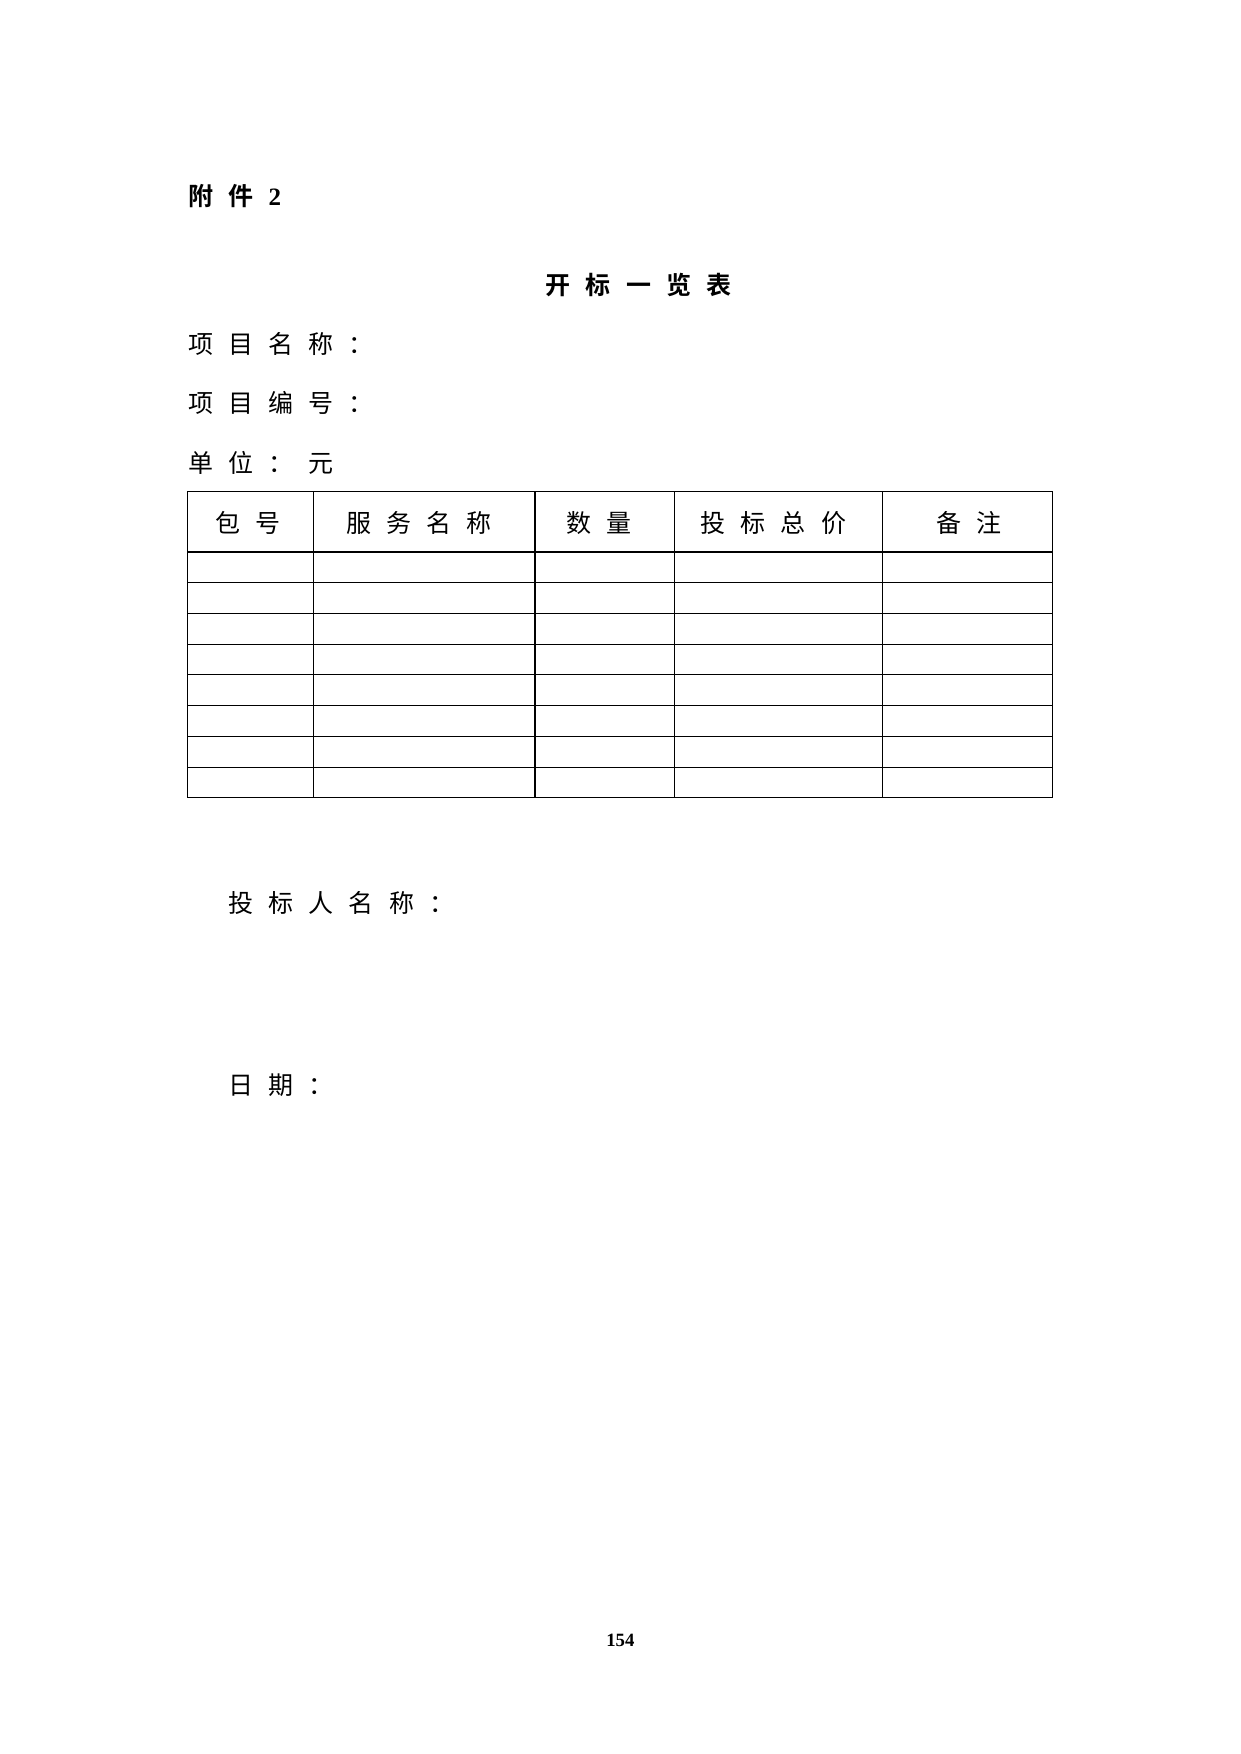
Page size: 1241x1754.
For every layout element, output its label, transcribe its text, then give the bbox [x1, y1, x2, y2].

table_cell [188, 768, 313, 797]
table_cell [883, 675, 1052, 705]
table_cell [675, 614, 882, 644]
table_cell [883, 768, 1052, 797]
table_cell [536, 675, 674, 705]
table_cell [675, 553, 882, 582]
table_cell [188, 737, 313, 767]
table_cell [675, 768, 882, 797]
table_cell [675, 645, 882, 674]
table_header 备注 [883, 492, 1052, 551]
table_cell [536, 737, 674, 767]
table_cell [883, 706, 1052, 736]
table_cell [188, 675, 313, 705]
text 开标一览表 [188, 253, 1043, 313]
table_cell [188, 583, 313, 613]
table_cell [675, 737, 882, 767]
table_cell [188, 614, 313, 644]
table_cell [314, 645, 534, 674]
table_cell [883, 583, 1052, 613]
table_cell [883, 645, 1052, 674]
table_cell [536, 583, 674, 613]
table_header 数量 [536, 492, 674, 551]
table_header 投标总价 [675, 492, 882, 551]
table_cell [536, 553, 674, 582]
table_cell [314, 614, 534, 644]
table_cell [188, 645, 313, 674]
table_cell [188, 553, 313, 582]
table_cell [314, 583, 534, 613]
text 项目编号： [188, 372, 1052, 432]
table_cell [883, 737, 1052, 767]
table_cell [883, 553, 1052, 582]
text 日期： [188, 994, 1043, 1112]
table_cell [675, 583, 882, 613]
table_cell [314, 675, 534, 705]
table_cell [675, 706, 882, 736]
table_header 服务名称 [314, 492, 534, 551]
table_cell [536, 768, 674, 797]
table_cell [314, 553, 534, 582]
table_cell [536, 614, 674, 644]
table_cell [314, 737, 534, 767]
text 项目名称： [188, 313, 1052, 372]
table_cell [536, 645, 674, 674]
table_cell [536, 706, 674, 736]
table_cell [314, 706, 534, 736]
table_cell [314, 768, 534, 797]
text 附件2 [188, 164, 1052, 224]
table_cell [675, 675, 882, 705]
text 单位：元 [188, 432, 1052, 491]
table_header 包号 [188, 492, 313, 551]
table_cell [883, 614, 1052, 644]
text 投标人名称： [188, 872, 1043, 931]
table_cell [188, 706, 313, 736]
